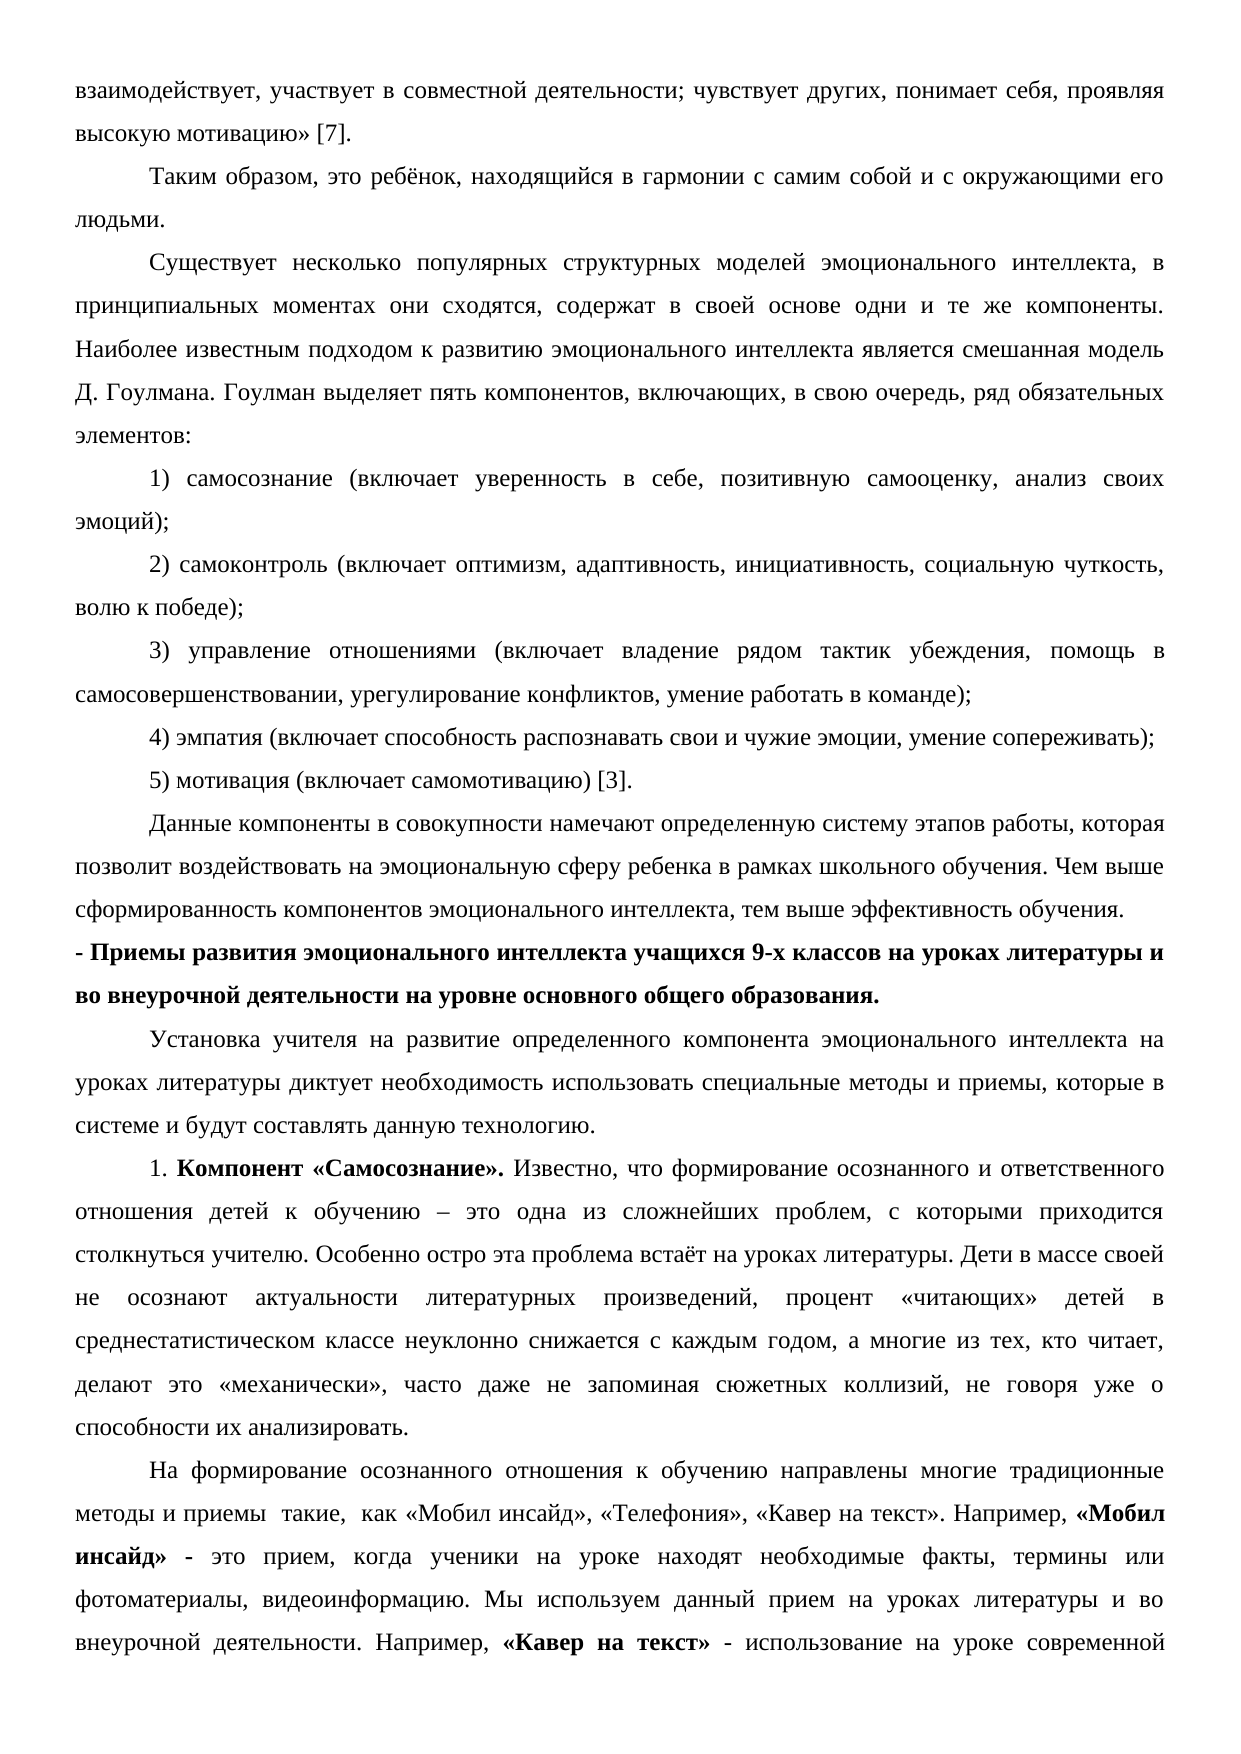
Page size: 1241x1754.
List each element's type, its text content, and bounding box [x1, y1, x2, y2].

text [75, 1455, 1165, 1656]
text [75, 75, 1165, 147]
text 1. Компонент «Самосознание». Известно, что формирование осознанного и ответственного отношения детей к обучению – это одна из сложнейших проблем, с которыми приходится столкнуться учителю. Особенно остро эта проблема встаёт на уроках литературы. Дети в массе своей не осознают актуальности литературных произведений, процент «читающих» детей в среднестатистическом классе неуклонно снижается с каждым годом, а многие из тех, кто читает, делают это «механически», часто даже не запоминая сюжетных коллизий, не говоря уже о способности их анализировать. [75, 1153, 1165, 1441]
text Существует несколько популярных структурных моделей эмоционального интеллекта, в принципиальных моментах они сходятся, содержат в своей основе одни и те же компоненты. Наиболее известным подходом к развитию эмоционального интеллекта является смешанная модель Д. Гоулмана. Гоулман выделяет пять компонентов, включающих, в свою очередь, ряд обязательных элементов: [75, 247, 1165, 449]
text Данные компоненты в совокупности намечают определенную систему этапов работы, которая позволит воздействовать на эмоциональную сферу ребенка в рамках школьного обучения. Чем выше сформированность компонентов эмоционального интеллекта, тем выше эффективность обучения. [75, 808, 1165, 923]
text Таким образом, это ребёнок, находящийся в гармонии с самим собой и с окружающими его людьми. [75, 161, 1165, 233]
text 4) эмпатия (включает способность распознавать свои и чужие эмоции, умение сопереживать); [75, 722, 1165, 751]
text 3) управление отношениями (включает владение рядом тактик убеждения, помощь в самосовершенствовании, урегулирование конфликтов, умение работать в команде); [75, 636, 1165, 707]
text 2) самоконтроль (включает оптимизм, адаптивность, инициативность, социальную чуткость, волю к победе); [75, 549, 1165, 621]
text 1) самосознание (включает уверенность в себе, позитивную самооценку, анализ своих эмоций); [75, 463, 1165, 535]
text - Приемы развития эмоционального интеллекта учащихся 9-х классов на уроках литературы и во внеурочной деятельности на уровне основного общего образования. [75, 937, 1165, 1009]
text 5) мотивация (включает самомотивацию) [3]. [75, 765, 1165, 794]
text Установка учителя на развитие определенного компонента эмоционального интеллекта на уроках литературы диктует необходимость использовать специальные методы и приемы, которые в системе и будут составлять данную технологию. [75, 1024, 1165, 1139]
